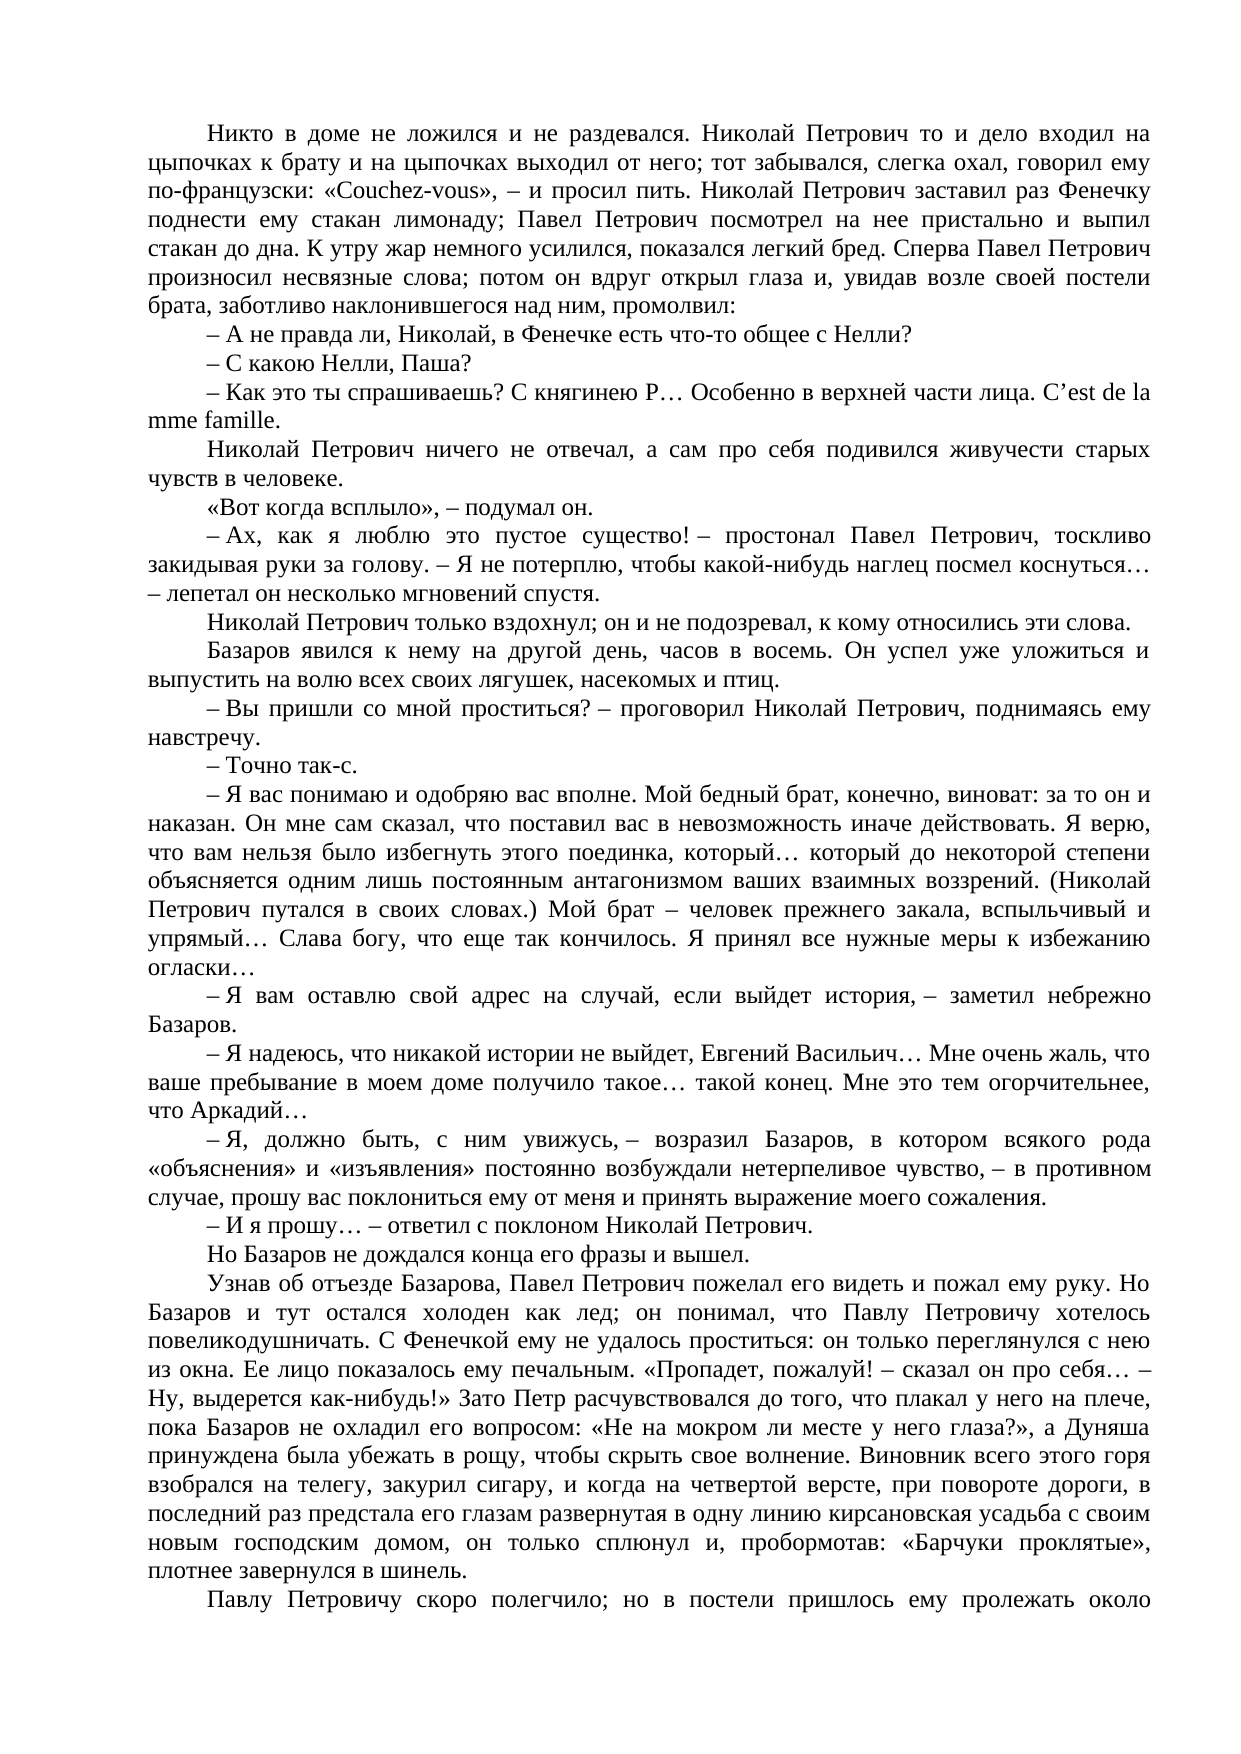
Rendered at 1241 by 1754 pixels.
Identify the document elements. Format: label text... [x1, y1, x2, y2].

text Никто в доме не ложился и не раздевался. Николай Петрович то и дело входил на цыпочках к брату и на цыпочках выходил от него; тот забывался, слегка охал, говорил ему по-французски: «Couchez-vous», – и просил пить. Николай Петрович заставил раз Фенечку поднести ему стакан лимонаду; Павел Петрович посмотрел на нее пристально и выпил стакан до дна. К утру жар немного усилился, показался легкий бред. Сперва Павел Петрович произносил несвязные слова; потом он вдруг открыл глаза и, увидав возле своей постели брата, заботливо наклонившегося над ним, промолвил: [148, 118, 1152, 319]
text – Я надеюсь, что никакой истории не выйдет, Евгений Васильич… Мне очень жаль, что ваше пребывание в моем доме получило такое… такой конец. Мне это тем огорчительнее, что Аркадий… [148, 1038, 1152, 1124]
text Узнав об отъезде Базарова, Павел Петрович пожелал его видеть и пожал ему руку. Но Базаров и тут остался холоден как лед; он понимал, что Павлу Петровичу хотелось повеликодушничать. С Фенечкой ему не удалось проститься: он только переглянулся с нею из окна. Ее лицо показалось ему печальным. «Пропадет, пожалуй! – сказал он про себя… – Ну, выдерется как-нибудь!» Зато Петр расчувствовался до того, что плакал у него на плече, пока Базаров не охладил его вопросом: «Не на мокром ли месте у него глаза?», а Дуняша принуждена была убежать в рощу, чтобы скрыть свое волнение. Виновник всего этого горя взобрался на телегу, закурил сигару, и когда на четвертой версте, при повороте дороги, в последний раз предстала его глазам развернутая в одну линию кирсановская усадьба с своим новым господским домом, он только сплюнул и, пробормотав: «Барчуки проклятые», плотнее завернулся в шинель. [148, 1268, 1152, 1584]
text – И я прошу… – ответил с поклоном Николай Петрович. [148, 1211, 1152, 1239]
text – Я вас понимаю и одобряю вас вполне. Мой бедный брат, конечно, виноват: за то он и наказан. Он мне сам сказал, что поставил вас в невозможность иначе действовать. Я верю, что вам нельзя было избегнуть этого поединка, который… который до некоторой степени объясняется одним лишь постоянным антагонизмом ваших взаимных воззрений. (Николай Петрович путался в своих словах.) Мой брат – человек прежнего закала, вспыльчивый и упрямый… Слава богу, что еще так кончилось. Я принял все нужные меры к избежанию огласки… [148, 779, 1152, 981]
text – Я вам оставлю свой адрес на случай, если выйдет история, – заметил небрежно Базаров. [148, 981, 1152, 1038]
text Николай Петрович ничего не отвечал, а сам про себя подивился живучести старых чувств в человеке. [148, 434, 1152, 492]
text – С какою Нелли, Паша? [148, 348, 1152, 377]
text – Как это ты спрашиваешь? С княгинею Р… Особенно в верхней части лица. C’est de la mme famille. [148, 377, 1152, 434]
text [148, 1584, 1152, 1613]
text – Точно так-с. [148, 751, 1152, 779]
text – А не правда ли, Николай, в Фенечке есть что-то общее с Нелли? [148, 319, 1152, 348]
text Николай Петрович только вздохнул; он и не подозревал, к кому относились эти слова. [148, 607, 1152, 636]
text Базаров явился к нему на другой день, часов в восемь. Он успел уже уложиться и выпустить на волю всех своих лягушек, насекомых и птиц. [148, 636, 1152, 693]
text Но Базаров не дождался конца его фразы и вышел. [148, 1239, 1152, 1268]
text «Вот когда всплыло», – подумал он. [148, 492, 1152, 521]
text – Вы пришли со мной проститься? – проговорил Николай Петрович, поднимаясь ему навстречу. [148, 693, 1152, 751]
text – Я, должно быть, с ним увижусь, – возразил Базаров, в котором всякого рода «объяснения» и «изъявления» постоянно возбуждали нетерпеливое чувство, – в противном случае, прошу вас поклониться ему от меня и принять выражение моего сожаления. [148, 1124, 1152, 1211]
text – Ах, как я люблю это пустое существо! – простонал Павел Петрович, тоскливо закидывая руки за голову. – Я не потерплю, чтобы какой-нибудь наглец посмел коснуться… – лепетал он несколько мгновений спустя. [148, 521, 1152, 607]
